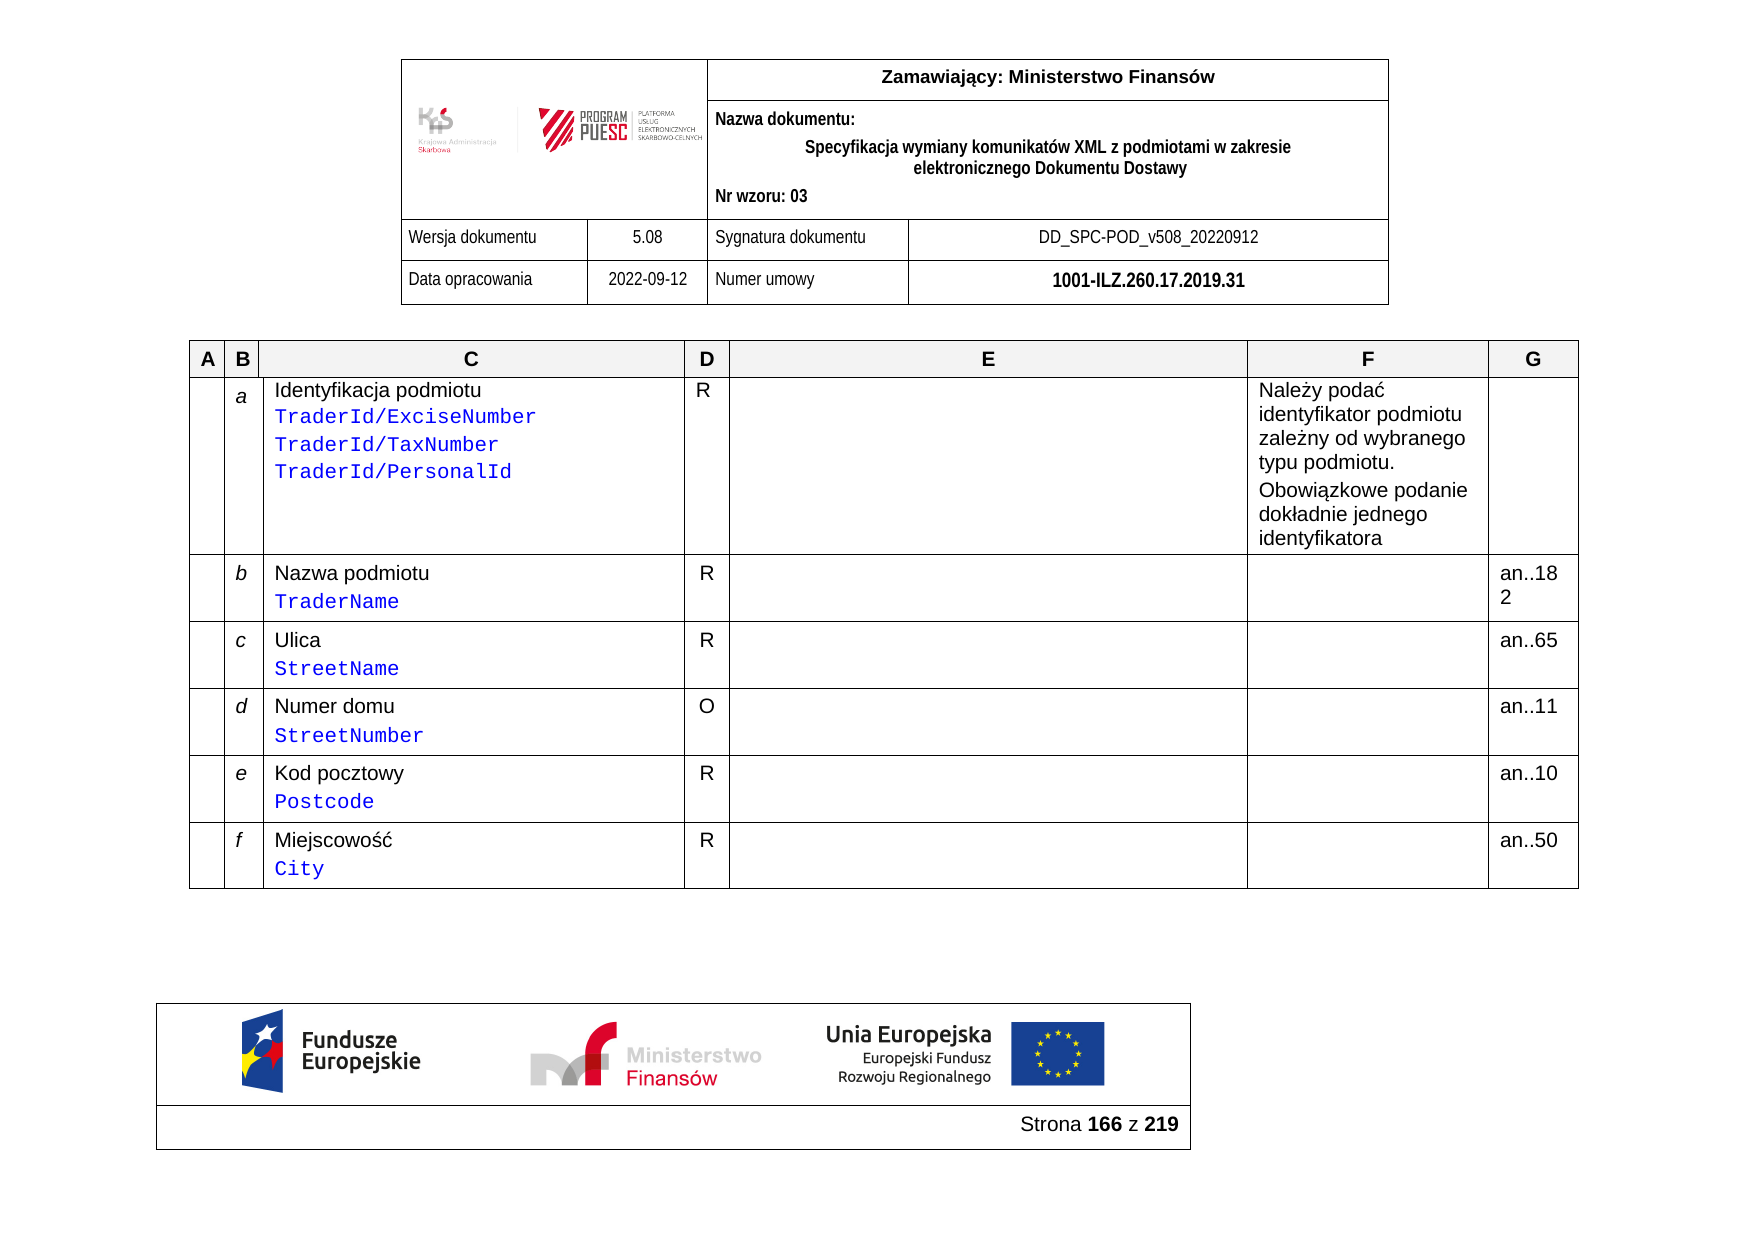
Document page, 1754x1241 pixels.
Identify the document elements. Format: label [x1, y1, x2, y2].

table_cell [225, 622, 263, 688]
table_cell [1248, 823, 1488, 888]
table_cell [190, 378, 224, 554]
picture [408, 97, 702, 163]
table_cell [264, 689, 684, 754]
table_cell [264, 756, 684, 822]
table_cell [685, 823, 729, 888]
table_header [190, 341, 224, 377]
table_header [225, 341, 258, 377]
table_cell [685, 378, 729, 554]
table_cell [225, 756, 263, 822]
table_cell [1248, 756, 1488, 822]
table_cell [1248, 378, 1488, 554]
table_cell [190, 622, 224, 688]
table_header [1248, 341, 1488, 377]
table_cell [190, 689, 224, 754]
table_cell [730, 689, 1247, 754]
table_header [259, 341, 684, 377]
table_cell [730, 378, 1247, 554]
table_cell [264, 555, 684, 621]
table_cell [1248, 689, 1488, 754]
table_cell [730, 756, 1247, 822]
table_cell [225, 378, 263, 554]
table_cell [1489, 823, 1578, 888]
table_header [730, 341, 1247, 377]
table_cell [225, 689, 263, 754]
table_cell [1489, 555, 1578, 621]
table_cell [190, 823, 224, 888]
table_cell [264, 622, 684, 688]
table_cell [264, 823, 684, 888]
picture [242, 1009, 1105, 1093]
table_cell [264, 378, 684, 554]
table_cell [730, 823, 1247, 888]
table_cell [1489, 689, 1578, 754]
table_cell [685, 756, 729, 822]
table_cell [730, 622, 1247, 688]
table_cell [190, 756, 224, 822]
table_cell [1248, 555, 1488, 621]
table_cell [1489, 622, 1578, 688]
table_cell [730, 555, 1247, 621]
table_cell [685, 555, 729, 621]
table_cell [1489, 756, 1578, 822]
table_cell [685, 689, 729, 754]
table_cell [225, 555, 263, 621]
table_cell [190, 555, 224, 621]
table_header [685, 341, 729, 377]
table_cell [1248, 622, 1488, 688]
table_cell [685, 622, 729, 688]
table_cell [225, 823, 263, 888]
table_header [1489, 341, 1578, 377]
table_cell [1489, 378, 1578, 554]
